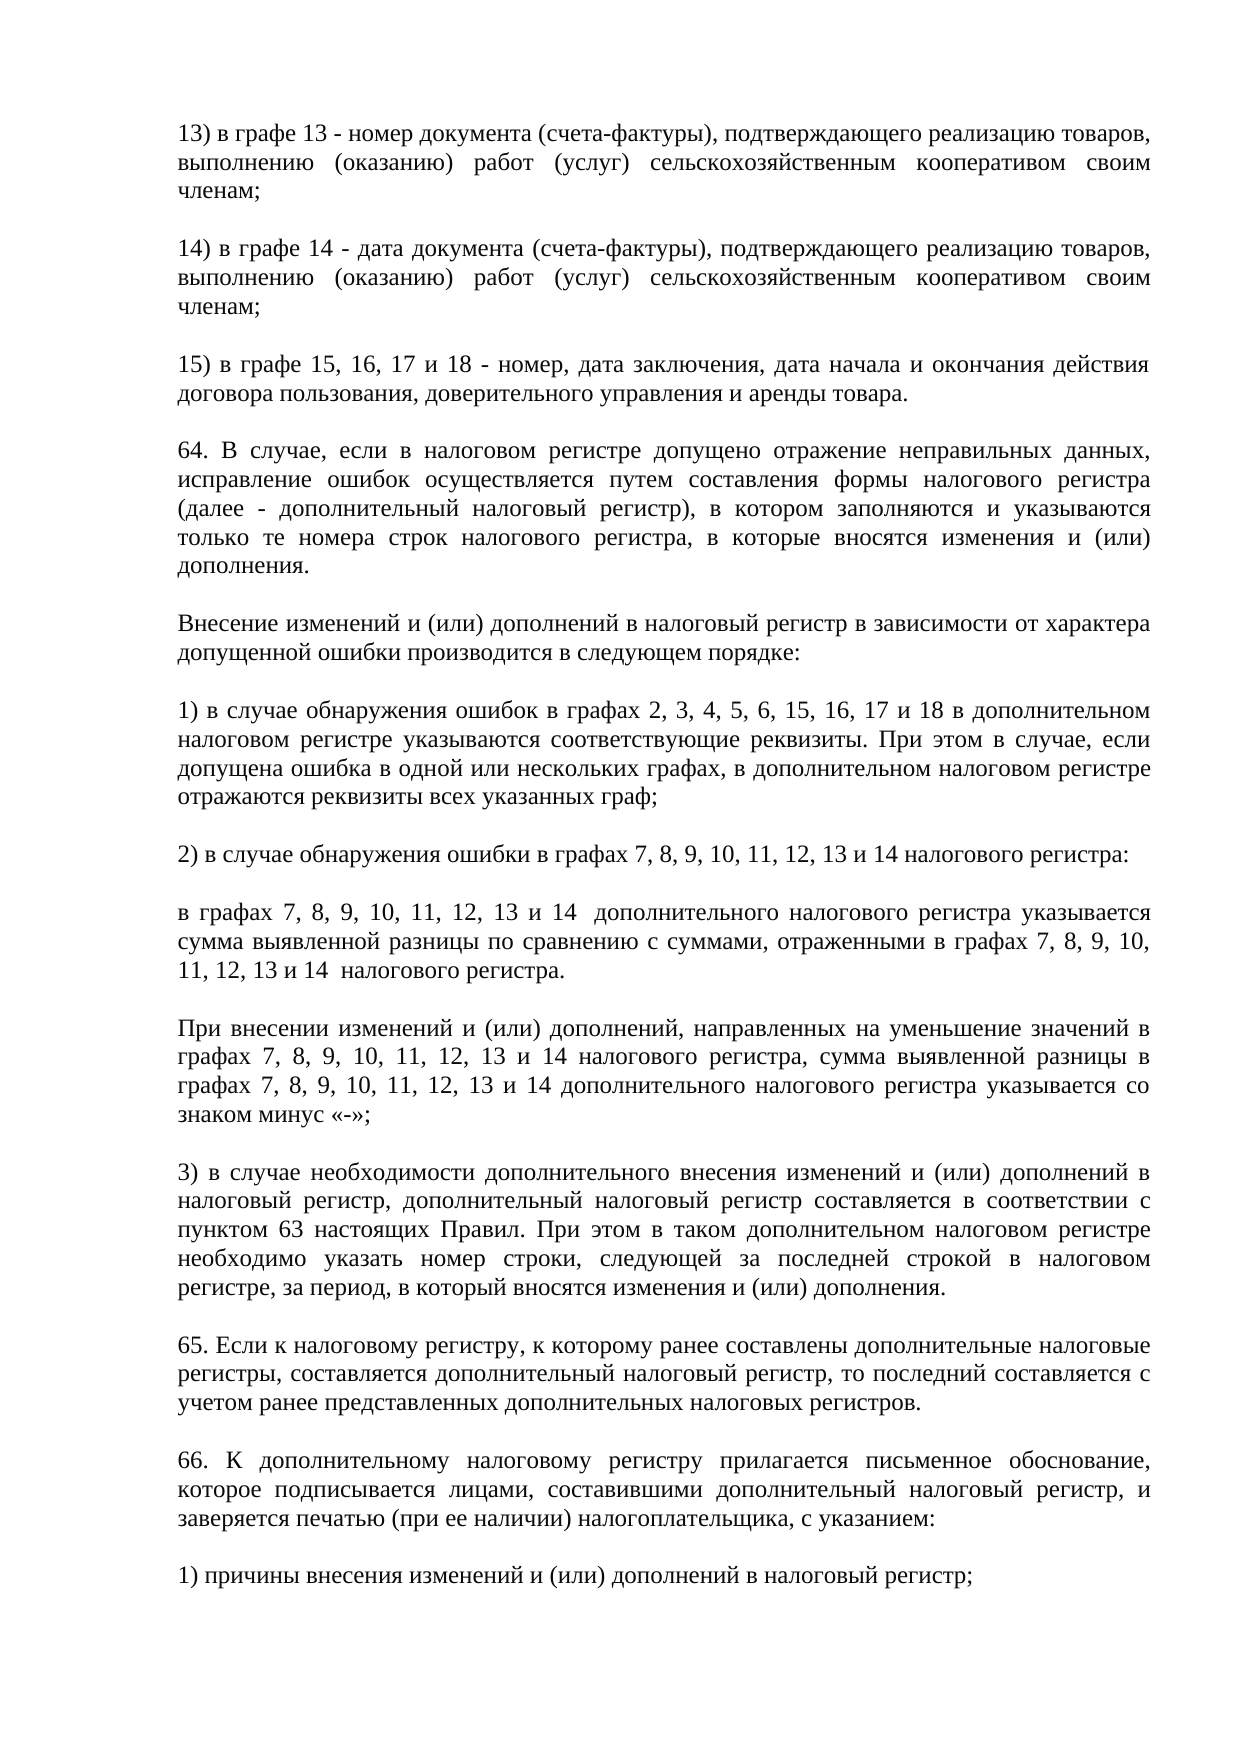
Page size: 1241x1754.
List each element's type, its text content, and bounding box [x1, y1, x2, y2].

text 64. В случае, если в налоговом регистре допущено отражение неправильных данных, исправление ошибок осуществляется путем составления формы налогового регистра (далее - дополнительный налоговый регистр), в котором заполняются и указываются только те номера строк налогового регистра, в которые вносятся изменения и (или) дополнения. [177, 436, 1152, 579]
text 14) в графе 14 - дата документа (счета-фактуры), подтверждающего реализацию товаров, выполнению (оказанию) работ (услуг) сельскохозяйственным кооперативом своим членам; [177, 233, 1152, 320]
text в графах 7, 8, 9, 10, 11, 12, 13 и 14 дополнительного налогового регистра указывается сумма выявленной разницы по сравнению с суммами, отраженными в графах 7, 8, 9, 10, 11, 12, 13 и 14 налогового регистра. [177, 897, 1152, 983]
text 15) в графе 15, 16, 17 и 18 - номер, дата заключения, дата начала и окончания действия договора пользования, доверительного управления и аренды товара. [177, 349, 1152, 406]
text 65. Если к налоговому регистру, к которому ранее составлены дополнительные налоговые регистры, составляется дополнительный налоговый регистр, то последний составляется с учетом ранее представленных дополнительных налоговых регистров. [177, 1330, 1152, 1416]
text 1) в случае обнаружения ошибок в графах 2, 3, 4, 5, 6, 15, 16, 17 и 18 в дополнительном налоговом регистре указываются соответствующие реквизиты. При этом в случае, если допущена ошибка в одной или нескольких графах, в дополнительном налоговом регистре отражаются реквизиты всех указанных граф; [177, 695, 1152, 810]
text 13) в графе 13 - номер документа (счета-фактуры), подтверждающего реализацию товаров, выполнению (оказанию) работ (услуг) сельскохозяйственным кооперативом своим членам; [177, 118, 1152, 204]
text 66. К дополнительному налоговому регистру прилагается письменное обоснование, которое подписывается лицами, составившими дополнительный налоговый регистр, и заверяется печатью (при ее наличии) налогоплательщика, с указанием: [177, 1445, 1152, 1531]
text 2) в случае обнаружения ошибки в графах 7, 8, 9, 10, 11, 12, 13 и 14 налогового регистра: [177, 839, 1152, 868]
text 3) в случае необходимости дополнительного внесения изменений и (или) дополнений в налоговый регистр, дополнительный налоговый регистр составляется в соответствии с пунктом 63 настоящих Правил. При этом в таком дополнительном налоговом регистре необходимо указать номер строки, следующей за последней строкой в налоговом регистре, за период, в который вносятся изменения и (или) дополнения. [177, 1157, 1152, 1301]
text Внесение изменений и (или) дополнений в налоговый регистр в зависимости от характера допущенной ошибки производится в следующем порядке: [177, 608, 1152, 666]
text При внесении изменений и (или) дополнений, направленных на уменьшение значений в графах 7, 8, 9, 10, 11, 12, 13 и 14 налогового регистра, сумма выявленной разницы в графах 7, 8, 9, 10, 11, 12, 13 и 14 дополнительного налогового регистра указывается со знаком минус «-»; [177, 1013, 1152, 1128]
text 1) причины внесения изменений и (или) дополнений в налоговый регистр; [177, 1561, 1152, 1589]
